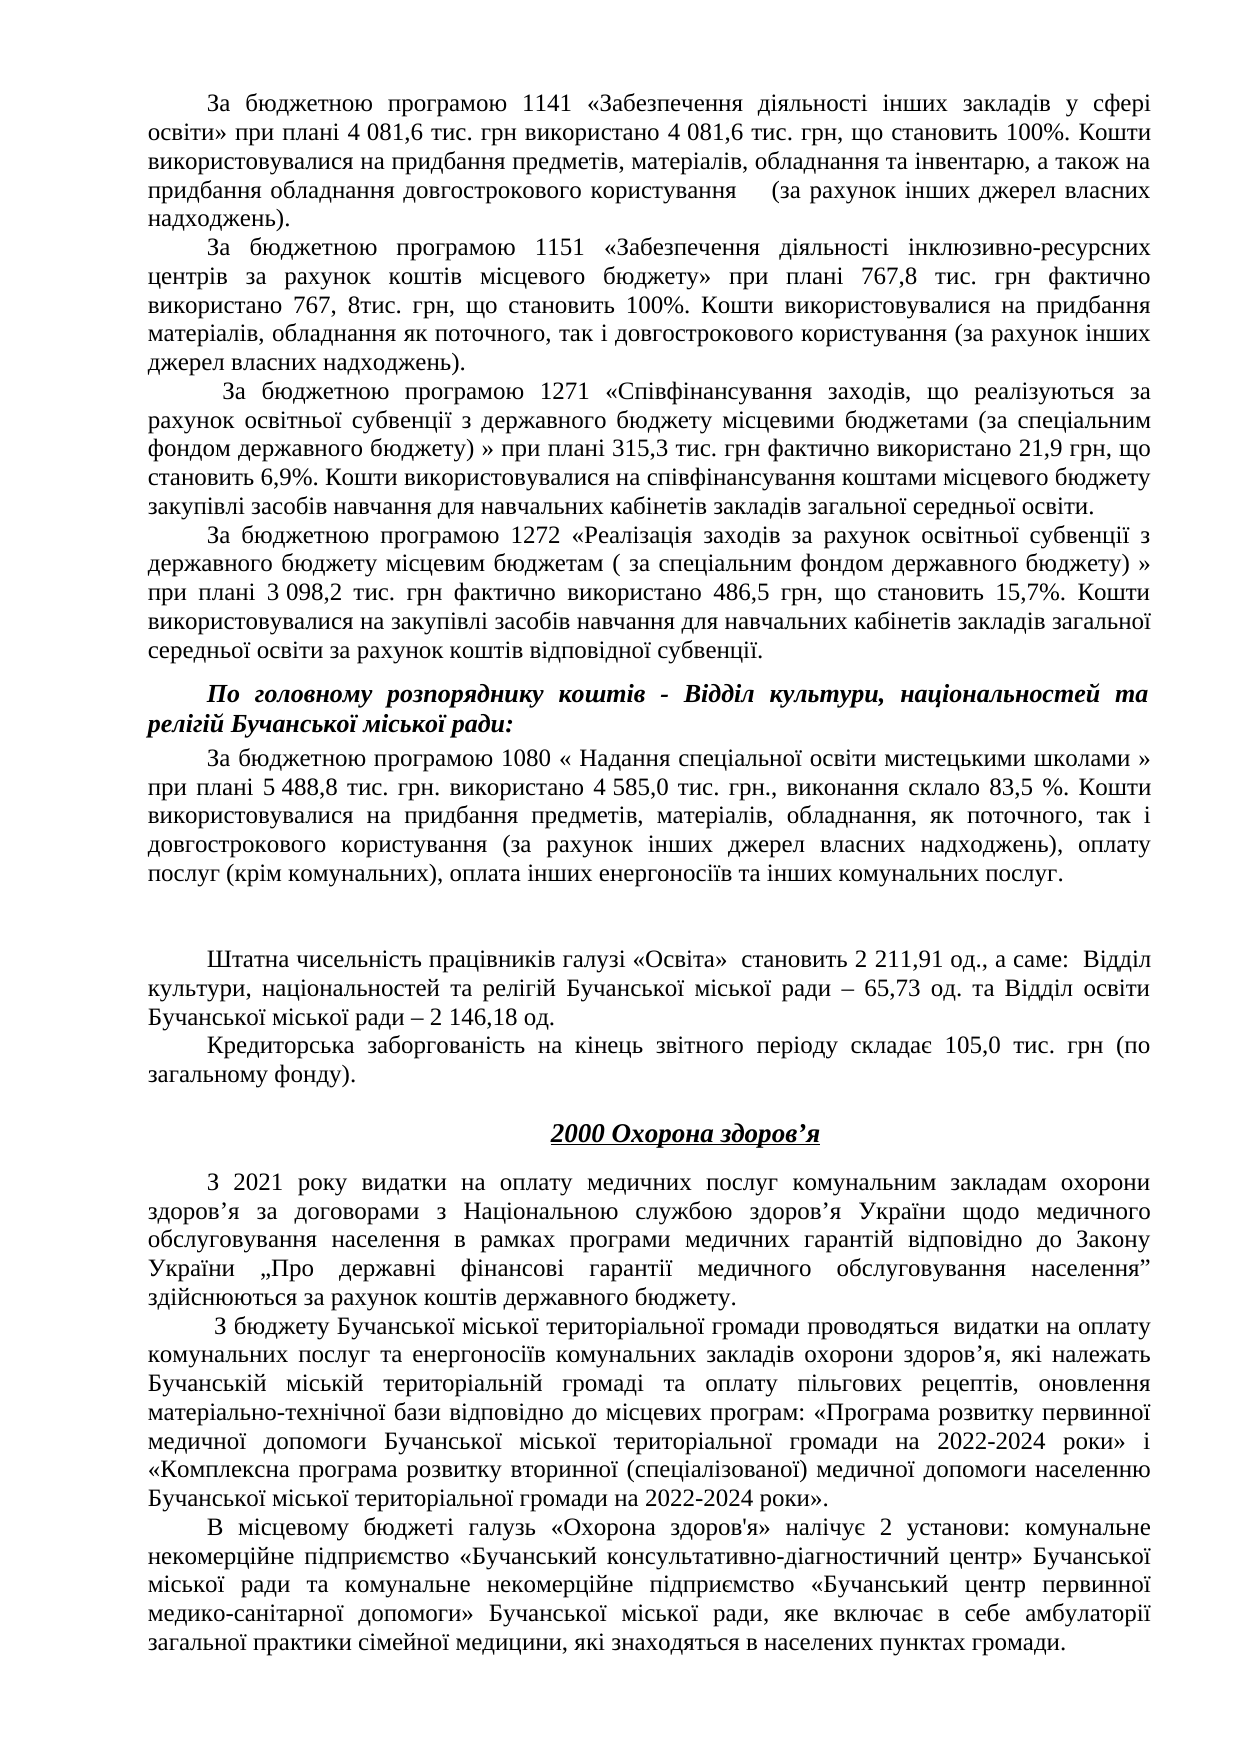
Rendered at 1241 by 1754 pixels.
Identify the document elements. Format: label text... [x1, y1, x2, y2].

text За бюджетною програмою 1080 « Надання спеціальної освіти мистецькими школами » при плані 5 488,8 тис. грн. використано 4 585,0 тис. грн., виконання склало 83,5 %. Кошти використовувалися на придбання предметів, матеріалів, обладнання, як поточного, так і довгострокового користування (за рахунок інших джерел власних надходжень), оплату послуг (крім комунальних), оплата інших енергоносіїв та інших комунальних послуг. [148, 743, 1152, 887]
text З бюджету Бучанської міської територіальної громади проводяться видатки на оплату комунальних послуг та енергоносіїв комунальних закладів охорони здоров’я, які належать Бучанській міській територіальній громаді та оплату пільгових рецептів, оновлення матеріально-технічної бази відповідно до місцевих програм: «Програма розвитку первинної медичної допомоги Бучанської міської територіальної громади на 2022-2024 роки» і «Комплексна програма розвитку вторинної (спеціалізованої) медичної допомоги населенню Бучанської міської територіальної громади на 2022-2024 роки». [148, 1311, 1152, 1512]
text В місцевому бюджеті галузь «Охорона здоров'я» налічує 2 установи: комунальне некомерційне підприємство «Бучанський консультативно-діагностичний центр» Бучанської міської ради та комунальне некомерційне підприємство «Бучанський центр первинної медико-санітарної допомоги» Бучанської міської ради, яке включає в себе амбулаторії загальної практики сімейної медицини, які знаходяться в населених пунктах громади. [148, 1512, 1152, 1656]
text За бюджетною програмою 1271 «Співфінансування заходів, що реалізуються за рахунок освітньої субвенції з державного бюджету місцевими бюджетами (за спеціальним фондом державного бюджету) » при плані 315,3 тис. грн фактично використано 21,9 грн, що становить 6,9%. Кошти використовувалися на співфінансування коштами місцевого бюджету закупівлі засобів навчання для навчальних кабінетів закладів загальної середньої освіти. [148, 376, 1152, 520]
text Кредиторська заборгованість на кінець звітного періоду складає 105,0 тис. грн (по загальному фонду). [148, 1030, 1152, 1088]
text За бюджетною програмою 1272 «Реалізація заходів за рахунок освітньої субвенції з державного бюджету місцевим бюджетам ( за спеціальним фондом державного бюджету) » при плані 3 098,2 тис. грн фактично використано 486,5 грн, що становить 15,7%. Кошти використовувалися на закупівлі засобів навчання для навчальних кабінетів закладів загальної середньої освіти за рахунок коштів відповідної субвенції. [148, 520, 1152, 663]
text По головному розпоряднику коштів - Відділ культури, національностей та релігій Бучанської міської ради: [148, 678, 1152, 738]
text 2000 Охорона здоров’я [148, 1117, 1152, 1148]
text За бюджетною програмою 1151 «Забезпечення діяльності інклюзивно-ресурсних центрів за рахунок коштів місцевого бюджету» при плані 767,8 тис. грн фактично використано 767, 8тис. грн, що становить 100%. Кошти використовувалися на придбання матеріалів, обладнання як поточного, так і довгострокового користування (за рахунок інших джерел власних надходжень). [148, 232, 1152, 376]
text Штатна чисельність працівників галузі «Освіта» становить 2 211,91 од., а саме: Відділ культури, національностей та релігій Бучанської міської ради – 65,73 од. та Відділ освіти Бучанської міської ради – 2 146,18 од. [148, 944, 1152, 1030]
text За бюджетною програмою 1141 «Забезпечення діяльності інших закладів у сфері освіти» при плані 4 081,6 тис. грн використано 4 081,6 тис. грн, що становить 100%. Кошти використовувалися на придбання предметів, матеріалів, обладнання та інвентарю, а також на придбання обладнання довгострокового користування (за рахунок інших джерел власних надходжень). [148, 88, 1152, 232]
text З 2021 року видатки на оплату медичних послуг комунальним закладам охорони здоров’я за договорами з Національною службою здоров’я України щодо медичного обслуговування населення в рамках програми медичних гарантій відповідно до Закону України „Про державні фінансові гарантії медичного обслуговування населення” здійснюються за рахунок коштів державного бюджету. [148, 1167, 1152, 1311]
